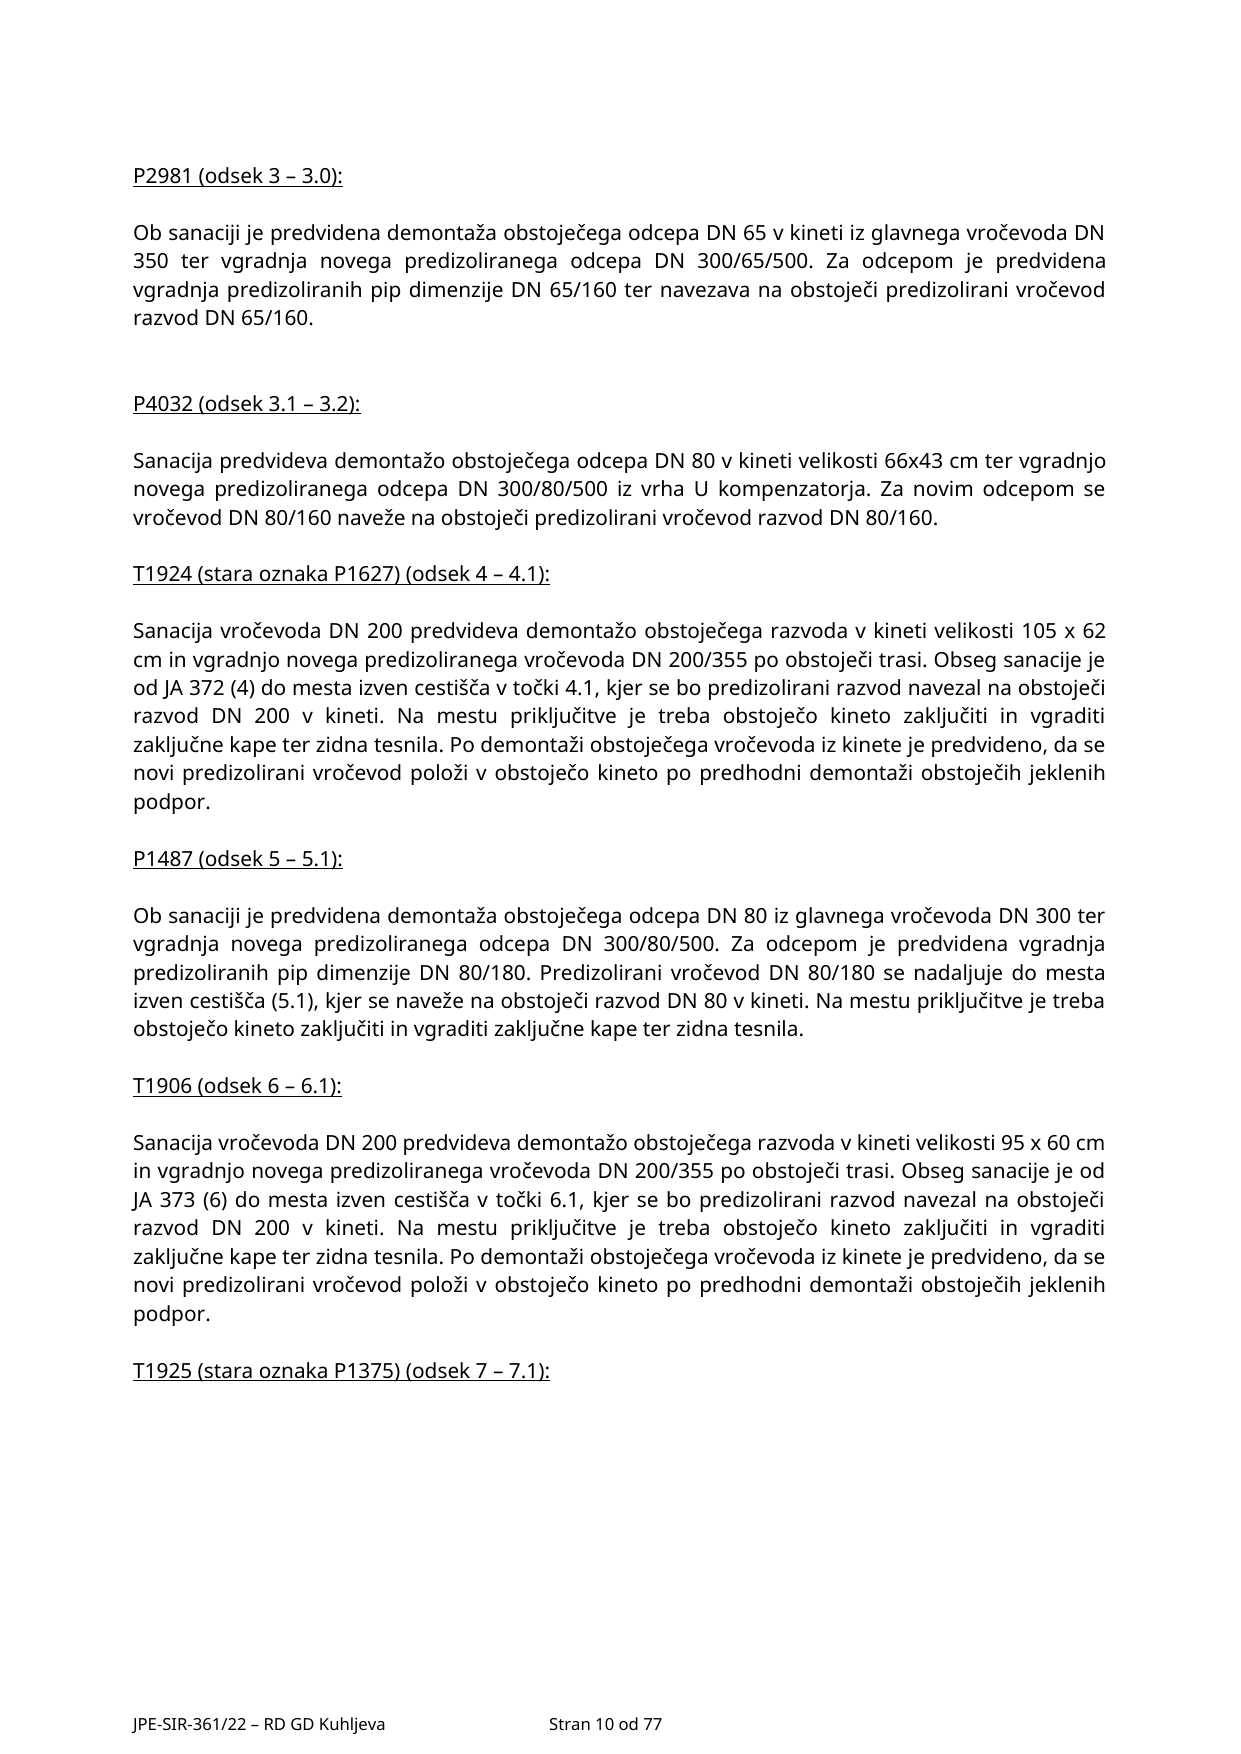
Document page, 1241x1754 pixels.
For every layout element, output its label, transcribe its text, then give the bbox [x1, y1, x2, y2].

text Sanacija vročevoda DN 200 predvideva demontažo obstoječega razvoda v kineti velikosti 105 x 62 cm in vgradnjo novega predizoliranega vročevoda DN 200/355 po obstoječi trasi. Obseg sanacije je od JA 372 (4) do mesta izven cestišča v točki 4.1, kjer se bo predizolirani razvod navezal na obstoječi razvod DN 200 v kineti. Na mestu priključitve je treba obstoječo kineto zaključiti in vgraditi zaključne kape ter zidna tesnila. Po demontaži obstoječega vročevoda iz kinete je predvideno, da se novi predizolirani vročevod položi v obstoječo kineto po predhodni demontaži obstoječih jeklenih podpor. [133, 616, 1107, 815]
text Ob sanaciji je predvidena demontaža obstoječega odcepa DN 65 v kineti iz glavnega vročevoda DN 350 ter vgradnja novega predizoliranega odcepa DN 300/65/500. Za odcepom je predvidena vgradnja predizoliranih pip dimenzije DN 65/160 ter navezava na obstoječi predizolirani vročevod razvod DN 65/160. [133, 218, 1107, 332]
text P1487 (odsek 5 – 5.1): [133, 844, 1107, 872]
text Ob sanaciji je predvidena demontaža obstoječega odcepa DN 80 iz glavnega vročevoda DN 300 ter vgradnja novega predizoliranega odcepa DN 300/80/500. Za odcepom je predvidena vgradnja predizoliranih pip dimenzije DN 80/180. Predizolirani vročevod DN 80/180 se nadaljuje do mesta izven cestišča (5.1), kjer se naveže na obstoječi razvod DN 80 v kineti. Na mestu priključitve je treba obstoječo kineto zaključiti in vgraditi zaključne kape ter zidna tesnila. [133, 901, 1107, 1043]
text P4032 (odsek 3.1 – 3.2): [133, 389, 1107, 417]
text Sanacija vročevoda DN 200 predvideva demontažo obstoječega razvoda v kineti velikosti 95 x 60 cm in vgradnjo novega predizoliranega vročevoda DN 200/355 po obstoječi trasi. Obseg sanacije je od JA 373 (6) do mesta izven cestišča v točki 6.1, kjer se bo predizolirani razvod navezal na obstoječi razvod DN 200 v kineti. Na mestu priključitve je treba obstoječo kineto zaključiti in vgraditi zaključne kape ter zidna tesnila. Po demontaži obstoječega vročevoda iz kinete je predvideno, da se novi predizolirani vročevod položi v obstoječo kineto po predhodni demontaži obstoječih jeklenih podpor. [133, 1128, 1107, 1327]
text T1906 (odsek 6 – 6.1): [133, 1071, 1107, 1100]
text P2981 (odsek 3 – 3.0): [133, 161, 1107, 190]
text T1924 (stara oznaka P1627) (odsek 4 – 4.1): [133, 559, 1107, 588]
text T1925 (stara oznaka P1375) (odsek 7 – 7.1): [133, 1356, 1107, 1384]
text Sanacija predvideva demontažo obstoječega odcepa DN 80 v kineti velikosti 66x43 cm ter vgradnjo novega predizoliranega odcepa DN 300/80/500 iz vrha U kompenzatorja. Za novim odcepom se vročevod DN 80/160 naveže na obstoječi predizolirani vročevod razvod DN 80/160. [133, 446, 1107, 531]
